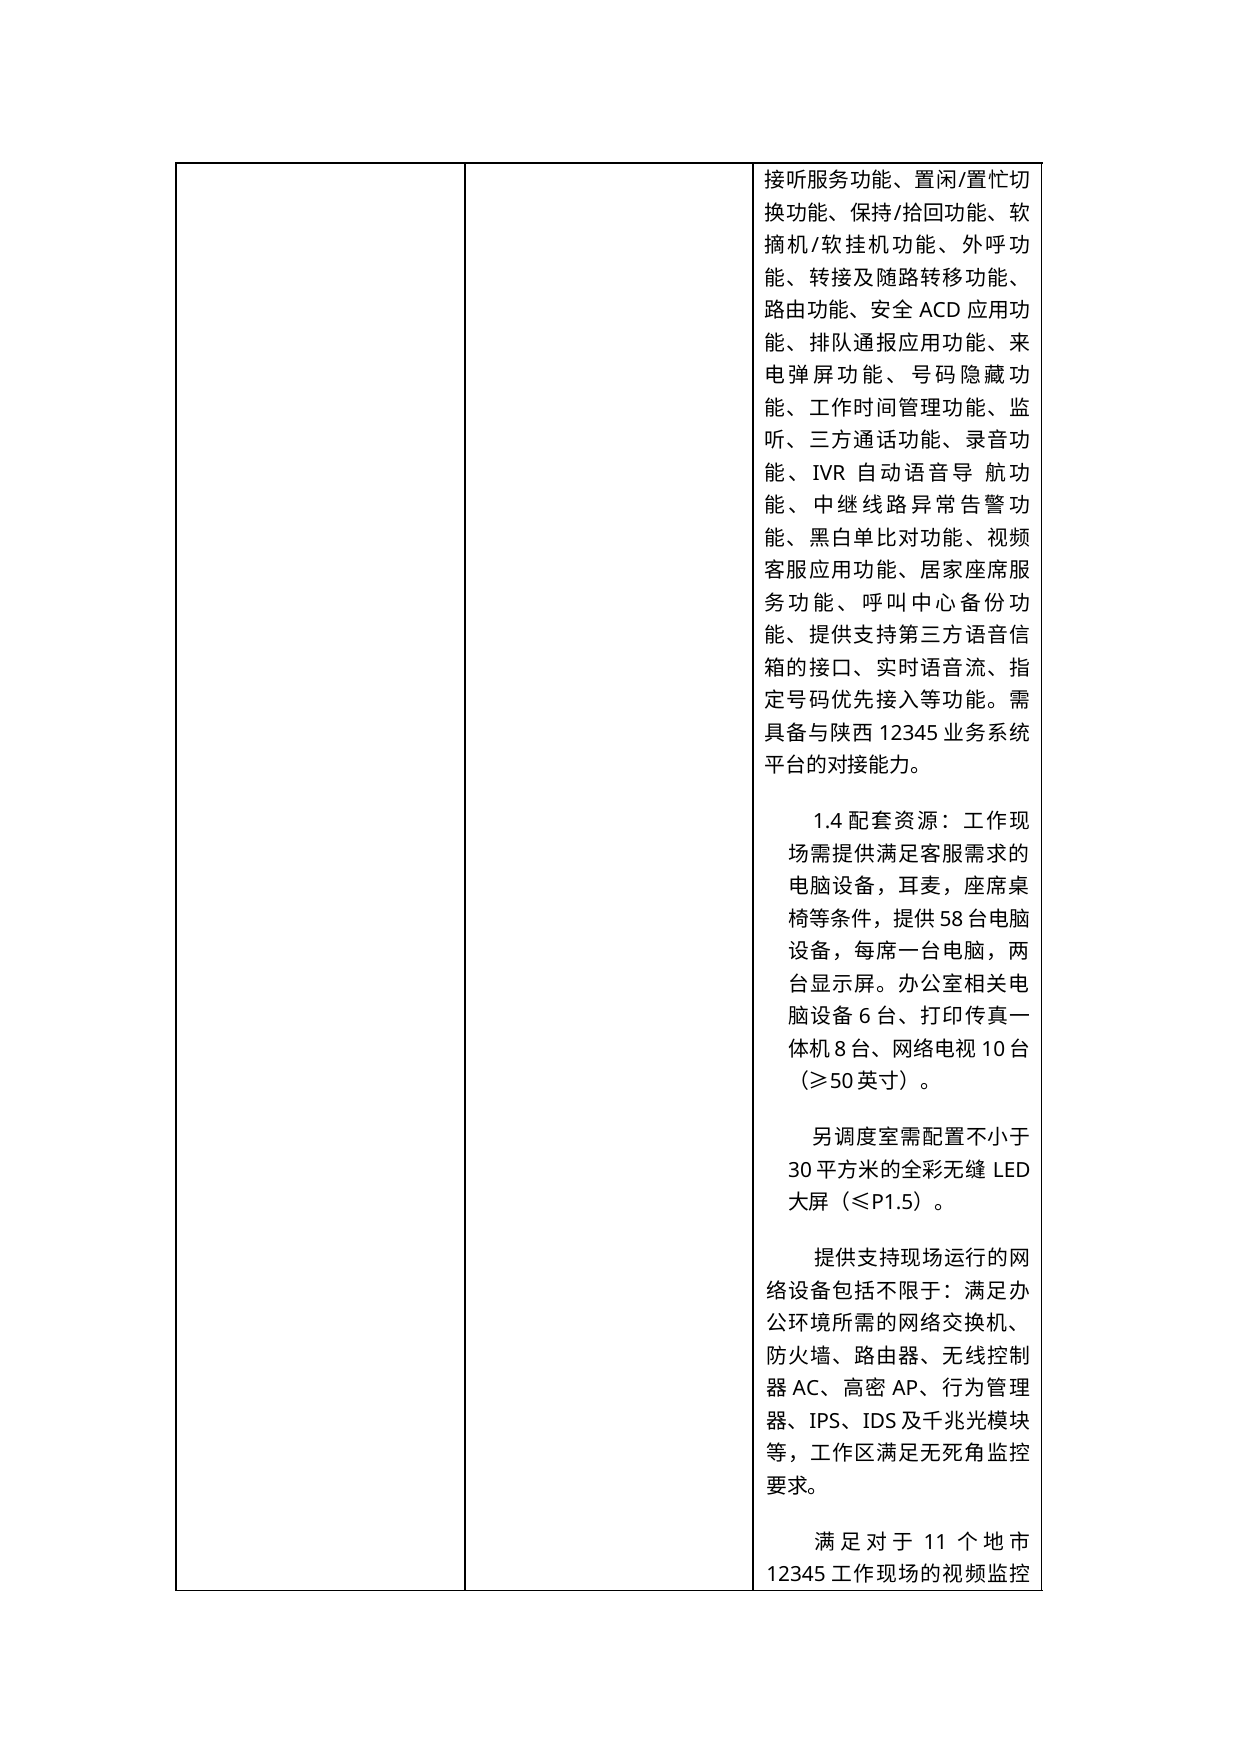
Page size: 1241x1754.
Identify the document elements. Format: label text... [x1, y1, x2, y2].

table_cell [754, 164, 1041, 1590]
table_cell 2 [466, 164, 752, 1590]
table_cell [177, 164, 464, 1590]
